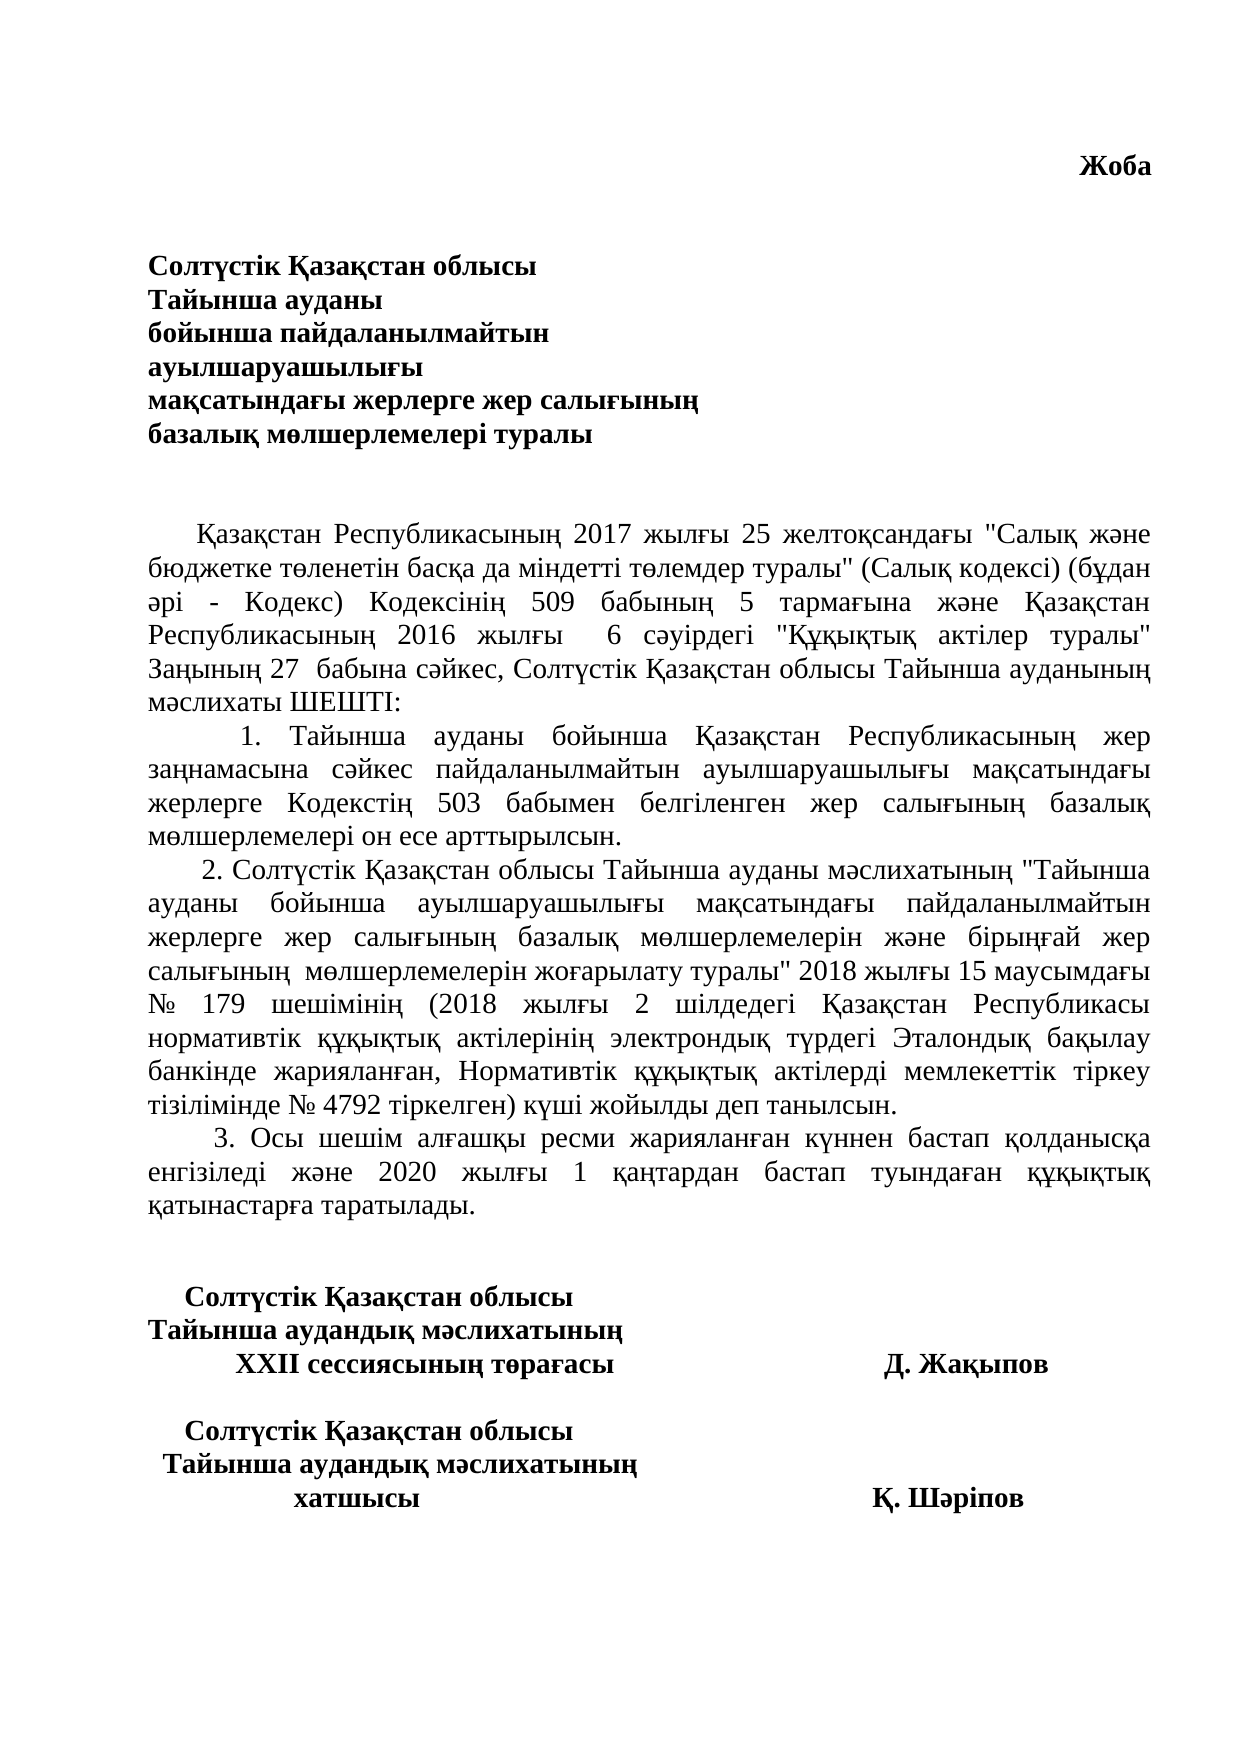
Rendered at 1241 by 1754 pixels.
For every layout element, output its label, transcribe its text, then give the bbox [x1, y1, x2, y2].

text ауылшаруашылығы [148, 349, 1152, 382]
text хатшысы Қ. Шәріпов [148, 1480, 1152, 1513]
text Солтүстік Қазақстан облысы [148, 1413, 1152, 1446]
text мақсатындағы жерлерге жер салығының [148, 382, 1152, 416]
text 1. Тайынша ауданы бойынша Қазақстан Республикасының жер заңнамасына сәйкес пайдаланылмайтын ауылшаруашылығы мақсатындағы жерлерге Кодекстің 503 бабымен белгіленген жер салығының базалық мөлшерлемелері он есе арттырылсын. [148, 718, 1152, 852]
text базалық мөлшерлемелері туралы [148, 416, 1152, 449]
text XXII сессиясының төрағасы Д. Жақыпов [148, 1346, 1152, 1379]
text Қазақстан Республикасының 2017 жылғы 25 желтоқсандағы "Салық және бюджетке төленетін басқа да міндетті төлемдер туралы" (Салық кодексі) (бұдан әрі - Кодекс) Кодексінің 509 бабының 5 тармағына және Қазақстан Республикасының 2016 жылғы 6 сәуірдегі "Құқықтық актілер туралы" Заңының 27 бабына сәйкес, Солтүстік Қазақстан облысы Тайынша ауданының мәслихаты ШЕШТІ: [148, 517, 1152, 718]
text Тайынша аудандық мәслихатының [148, 1312, 1152, 1346]
text 3. Осы шешім алғашқы ресми жарияланған күннен бастап қолданысқа енгізіледі және 2020 жылғы 1 қаңтардан бастап туындаған құқықтық қатынастарға таратылады. [148, 1120, 1152, 1221]
text 2. Солтүстік Қазақстан облысы Тайынша ауданы мәслихатының "Тайынша ауданы бойынша ауылшаруашылығы мақсатындағы пайдаланылмайтын жерлерге жер салығының базалық мөлшерлемелерін және бірыңғай жер салығының мөлшерлемелерін жоғарылату туралы" 2018 жылғы 15 маусымдағы № 179 шешімінің (2018 жылғы 2 шілдедегі Қазақстан Республикасы нормативтік құқықтық актілерінің электрондық түрдегі Эталондық бақылау банкінде жарияланған, Нормативтік құқықтық актілерді мемлекеттік тіркеу тізілімінде № 4792 тіркелген) күші жойылды деп танылсын. [148, 852, 1152, 1120]
text Жоба [148, 148, 1152, 181]
text Солтүстік Қазақстан облысы [148, 248, 1152, 282]
text Солтүстік Қазақстан облысы [148, 1279, 1152, 1312]
text бойынша пайдаланылмайтын [148, 315, 1152, 349]
text Тайынша аудандық мәслихатының [148, 1446, 1152, 1480]
text Тайынша ауданы [148, 282, 1152, 315]
